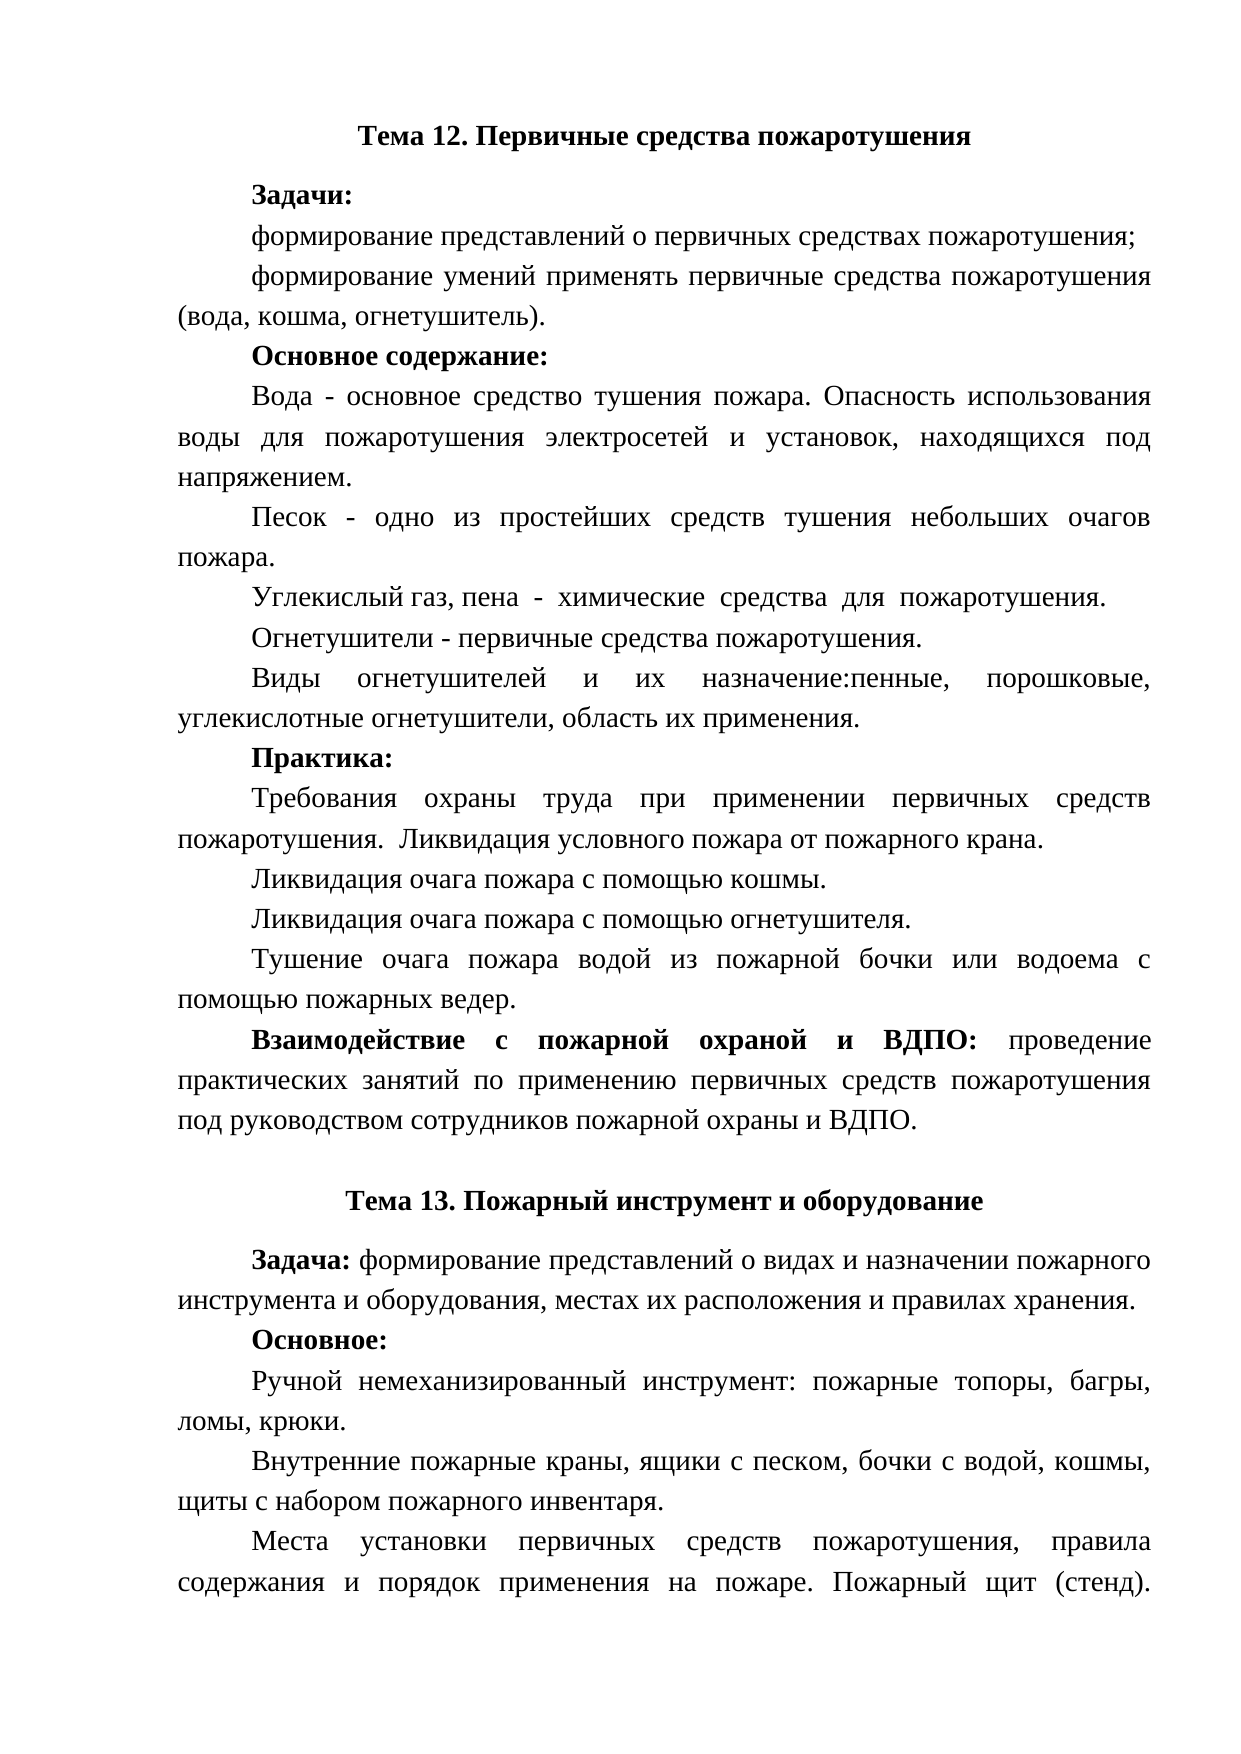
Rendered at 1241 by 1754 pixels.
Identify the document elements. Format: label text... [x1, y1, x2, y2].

list Ликвидация очага пожара с помощью кошмы. [177, 861, 1152, 894]
list Практика: [177, 740, 1152, 774]
text Основное: [177, 1322, 1152, 1356]
text формирование представлений о первичных средствах пожаротушения; [177, 218, 1152, 251]
list Требования охраны труда при применении первичных средств пожаротушения. Ликвидация условного пожара от пожарного крана. [177, 781, 1152, 854]
text Задачи: [177, 177, 1152, 211]
list Виды огнетушителей и их назначение:пенные, порошковые, углекислотные огнетушители, область их применения. [177, 660, 1152, 734]
text формирование умений применять первичные средства пожаротушения (вода, кошма, огнетушитель). [177, 258, 1152, 332]
list Внутренние пожарные краны, ящики с песком, бочки с водой, кошмы, щиты с набором пожарного инвентаря. [177, 1443, 1152, 1517]
text Вода - основное средство тушения пожара. Опасность использования воды для пожаротушения электросетей и установок, находящихся под напряжением. [177, 378, 1152, 492]
text Тема 13. Пожарный инструмент и оборудование [177, 1183, 1152, 1216]
text Тема 12. Первичные средства пожаротушения [177, 118, 1152, 152]
list Тушение очага пожара водой из пожарной бочки или водоема с помощью пожарных ведер. [177, 941, 1152, 1015]
list Огнетушители - первичные средства пожаротушения. [177, 620, 1152, 653]
text Основное содержание: [177, 338, 1152, 372]
list Взаимодействие с пожарной охраной и ВДПО: проведение практических занятий по применению первичных средств пожаротушения под руководством сотрудников пожарной охраны и ВДПО. [177, 1022, 1152, 1136]
list Ликвидация очага пожара с помощью огнетушителя. [177, 901, 1152, 935]
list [177, 1523, 1152, 1597]
text Ручной немеханизированный инструмент: пожарные топоры, багры, ломы, крюки. [177, 1363, 1152, 1436]
text Углекислый газ, пена - химические средства для пожаротушения. [177, 579, 1152, 613]
text Песок - одно из простейших средств тушения небольших очагов пожара. [177, 499, 1152, 573]
text Задача: формирование представлений о видах и назначении пожарного инструмента и оборудования, местах их расположения и правилах хранения. [177, 1242, 1152, 1316]
